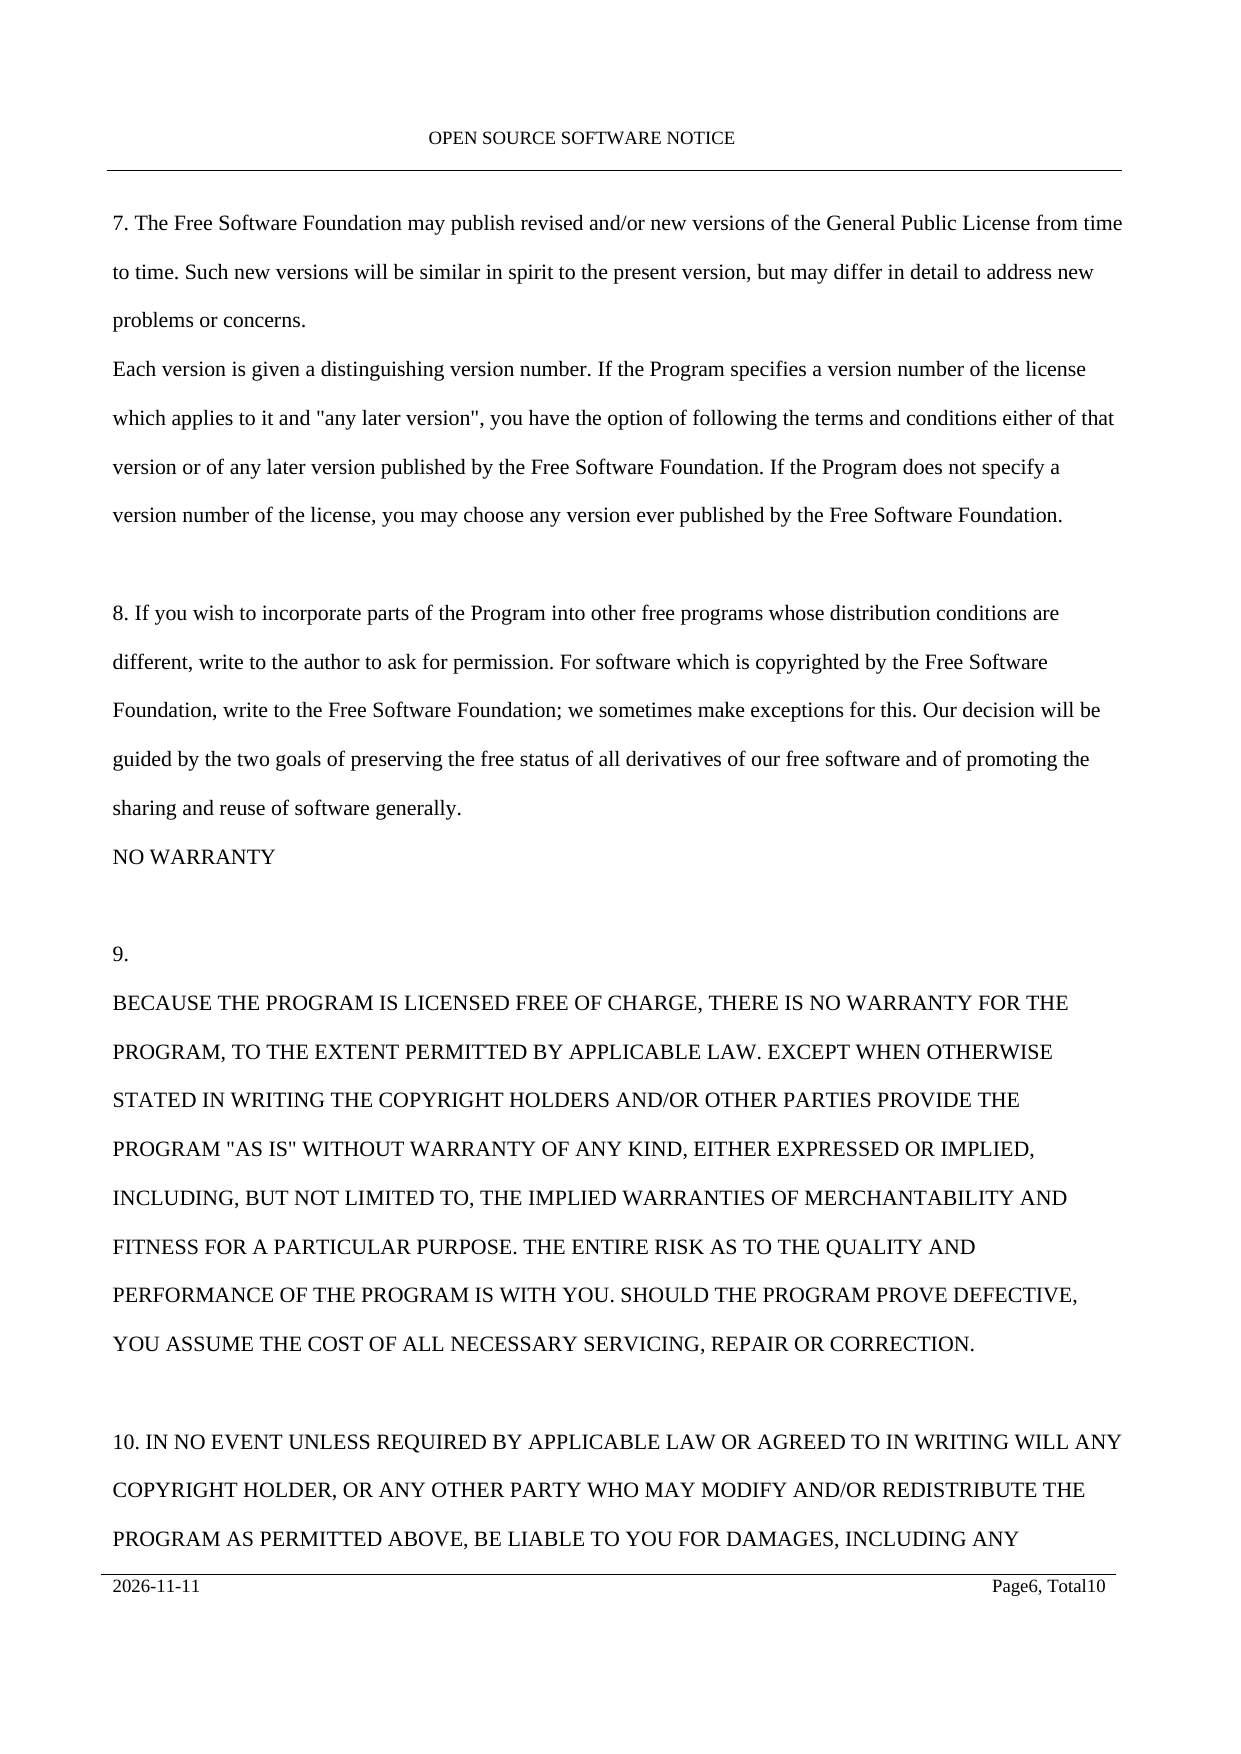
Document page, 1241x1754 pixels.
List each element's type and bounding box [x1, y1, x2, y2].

text [112, 206, 1128, 1555]
